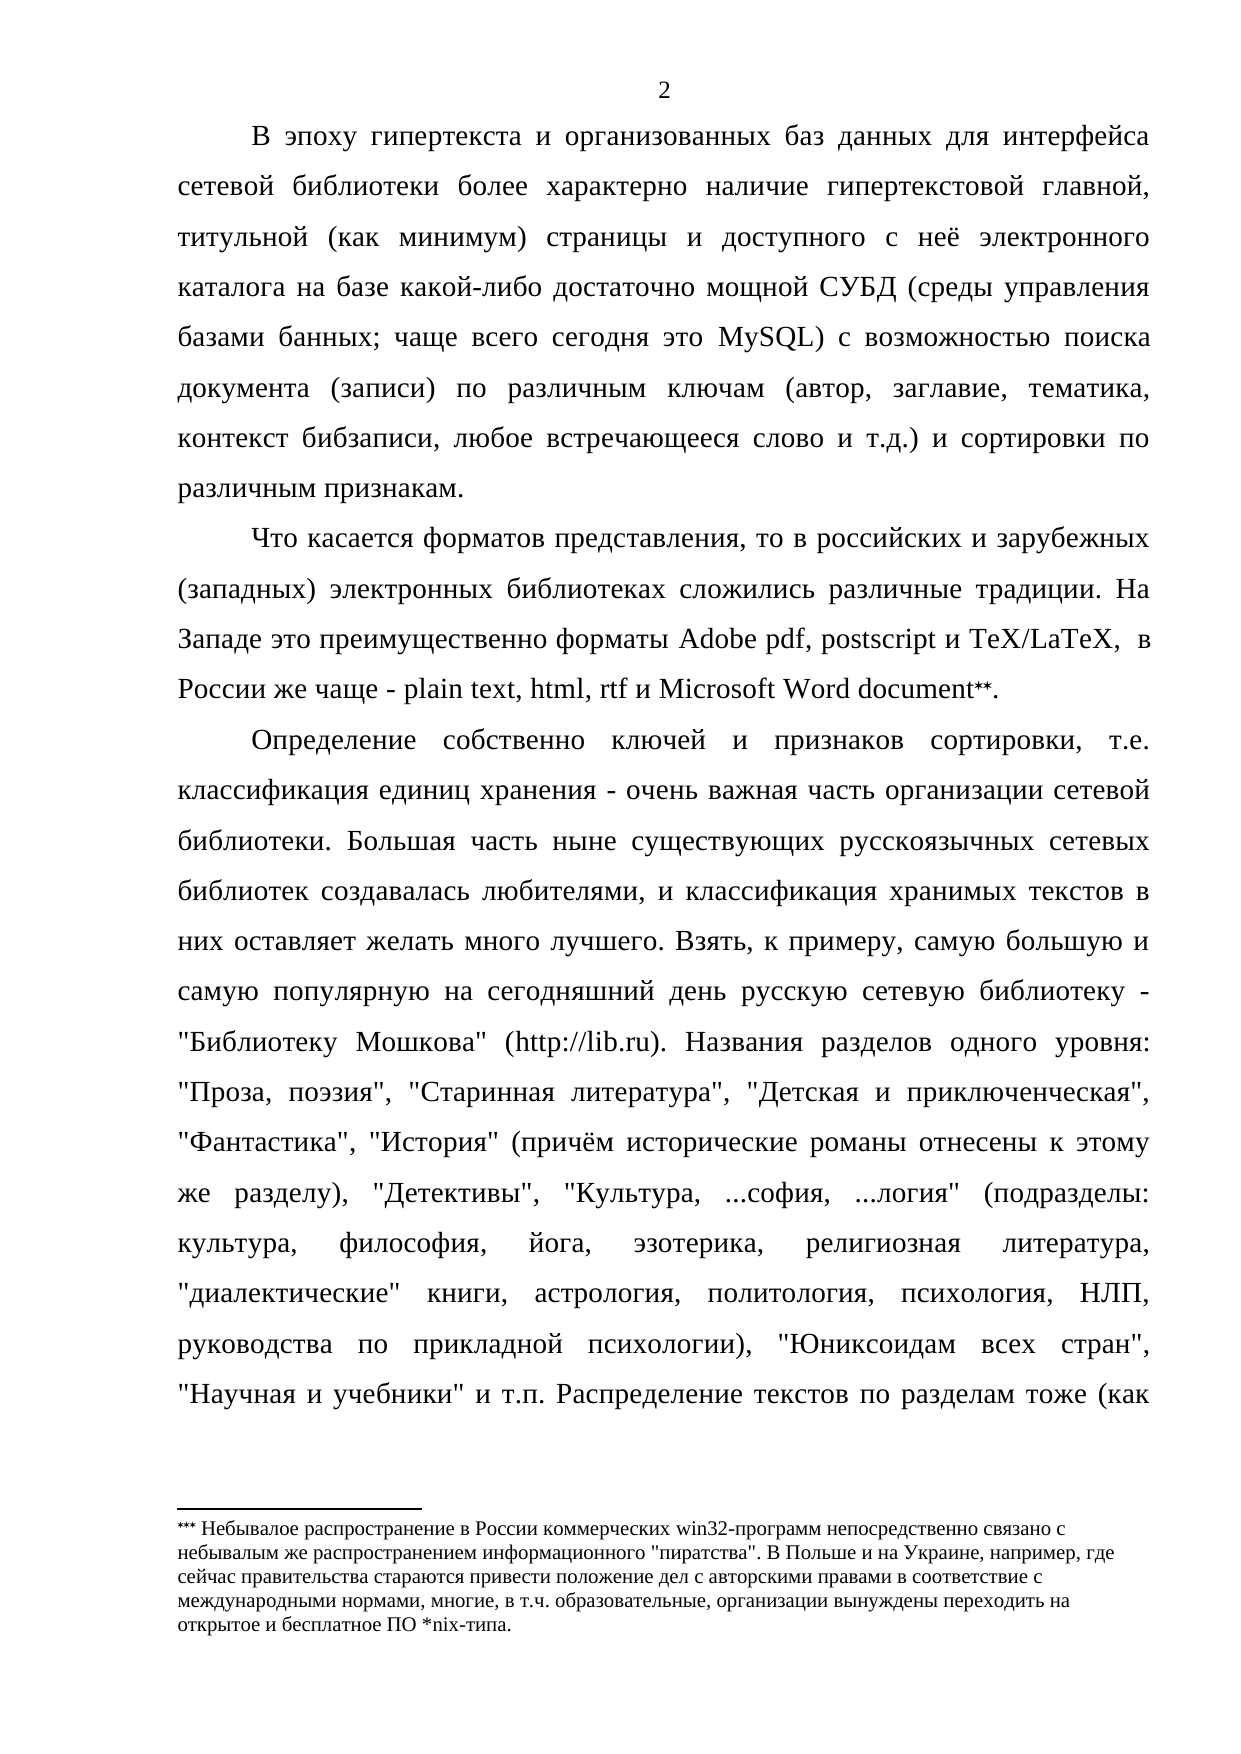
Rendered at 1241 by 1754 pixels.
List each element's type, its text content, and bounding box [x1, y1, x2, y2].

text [177, 722, 1152, 1409]
text Что касается форматов представления, то в российских и зарубежных (западных) электронных библиотеках сложились различные традиции. На Западе это преимущественно форматы Adobe pdf, postscript и TeX/LaTeX, в России же чаще - plain text, html, rtf и Microsoft Word document. [177, 521, 1152, 705]
text В эпоху гипертекста и организованных баз данных для интерфейса сетевой библиотеки более характерно наличие гипертекстовой главной, титульной (как минимум) страницы и доступного с неё электронного каталога на базе какой-либо достаточно мощной СУБД (среды управления базами банных; чаще всего сегодня это MySQL) с возможностью поиска документа (записи) по различным ключам (автор, заглавие, тематика, контекст бибзаписи, любое встречающееся слово и т.д.) и сортировки по различным признакам. [177, 118, 1152, 504]
